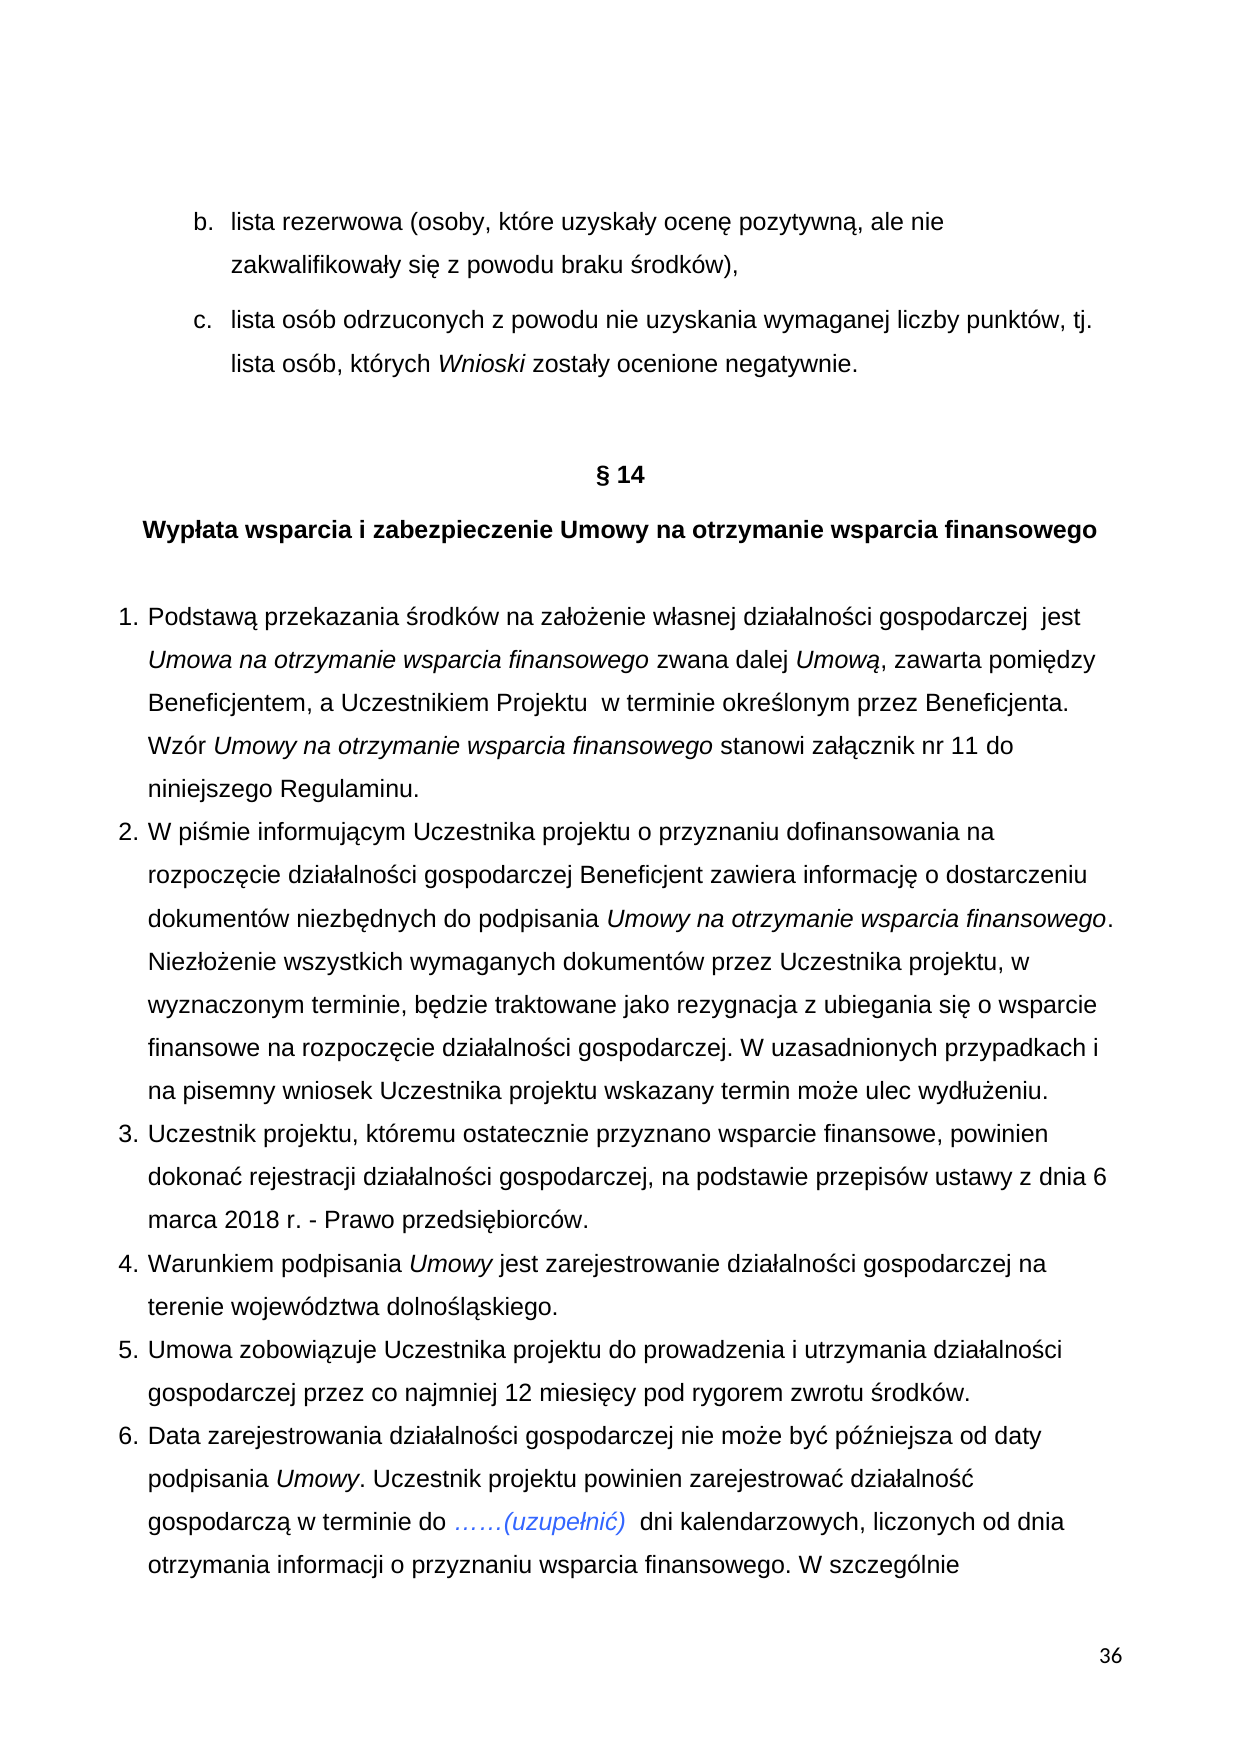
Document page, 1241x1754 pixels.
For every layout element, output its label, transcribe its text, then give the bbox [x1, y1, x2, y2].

list Uczestnik projektu, któremu ostatecznie przyznano wsparcie finansowe, powinien dokonać rejestracji działalności gospodarczej, na podstawie przepisów ustawy z dnia 6 marca 2018 r. - Prawo przedsiębiorców. [118, 1119, 1122, 1234]
list Wypłata wsparcia i zabezpieczenie Umowy na otrzymanie wsparcia finansowego [118, 516, 1122, 544]
list W piśmie informującym Uczestnika projektu o przyznaniu dofinansowania na rozpoczęcie działalności gospodarczej Beneficjent zawiera informację o dostarczeniu dokumentów niezbędnych do podpisania Umowy na otrzymanie wsparcia finansowego. Niezłożenie wszystkich wymaganych dokumentów przez Uczestnika projektu, w wyznaczonym terminie, będzie traktowane jako rezygnacja z ubiegania się o wsparcie finansowe na rozpoczęcie działalności gospodarczej. W uzasadnionych przypadkach i na pisemny wniosek Uczestnika projektu wskazany termin może ulec wydłużeniu. [118, 817, 1122, 1105]
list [118, 1421, 1122, 1579]
list Podstawą przekazania środków na założenie własnej działalności gospodarczej jest Umowa na otrzymanie wsparcia finansowego zwana dalej Umową, zawarta pomiędzy Beneficjentem, a Uczestnikiem Projektu w terminie określonym przez Beneficjenta. Wzór Umowy na otrzymanie wsparcia finansowego stanowi załącznik nr 11 do niniejszego Regulaminu. [118, 602, 1122, 803]
list lista rezerwowa (osoby, które uzyskały ocenę pozytywną, ale nie zakwalifikowały się z powodu braku środków), [193, 207, 1122, 279]
list Umowa zobowiązuje Uczestnika projektu do prowadzenia i utrzymania działalności gospodarczej przez co najmniej 12 miesięcy pod rygorem zwrotu środków. [118, 1335, 1122, 1407]
text § 14 [118, 460, 1122, 489]
list Warunkiem podpisania Umowy jest zarejestrowanie działalności gospodarczej na terenie województwa dolnośląskiego. [118, 1249, 1122, 1321]
list lista osób odrzuconych z powodu nie uzyskania wymaganej liczby punktów, tj. lista osób, których Wnioski zostały ocenione negatywnie. [193, 306, 1122, 377]
